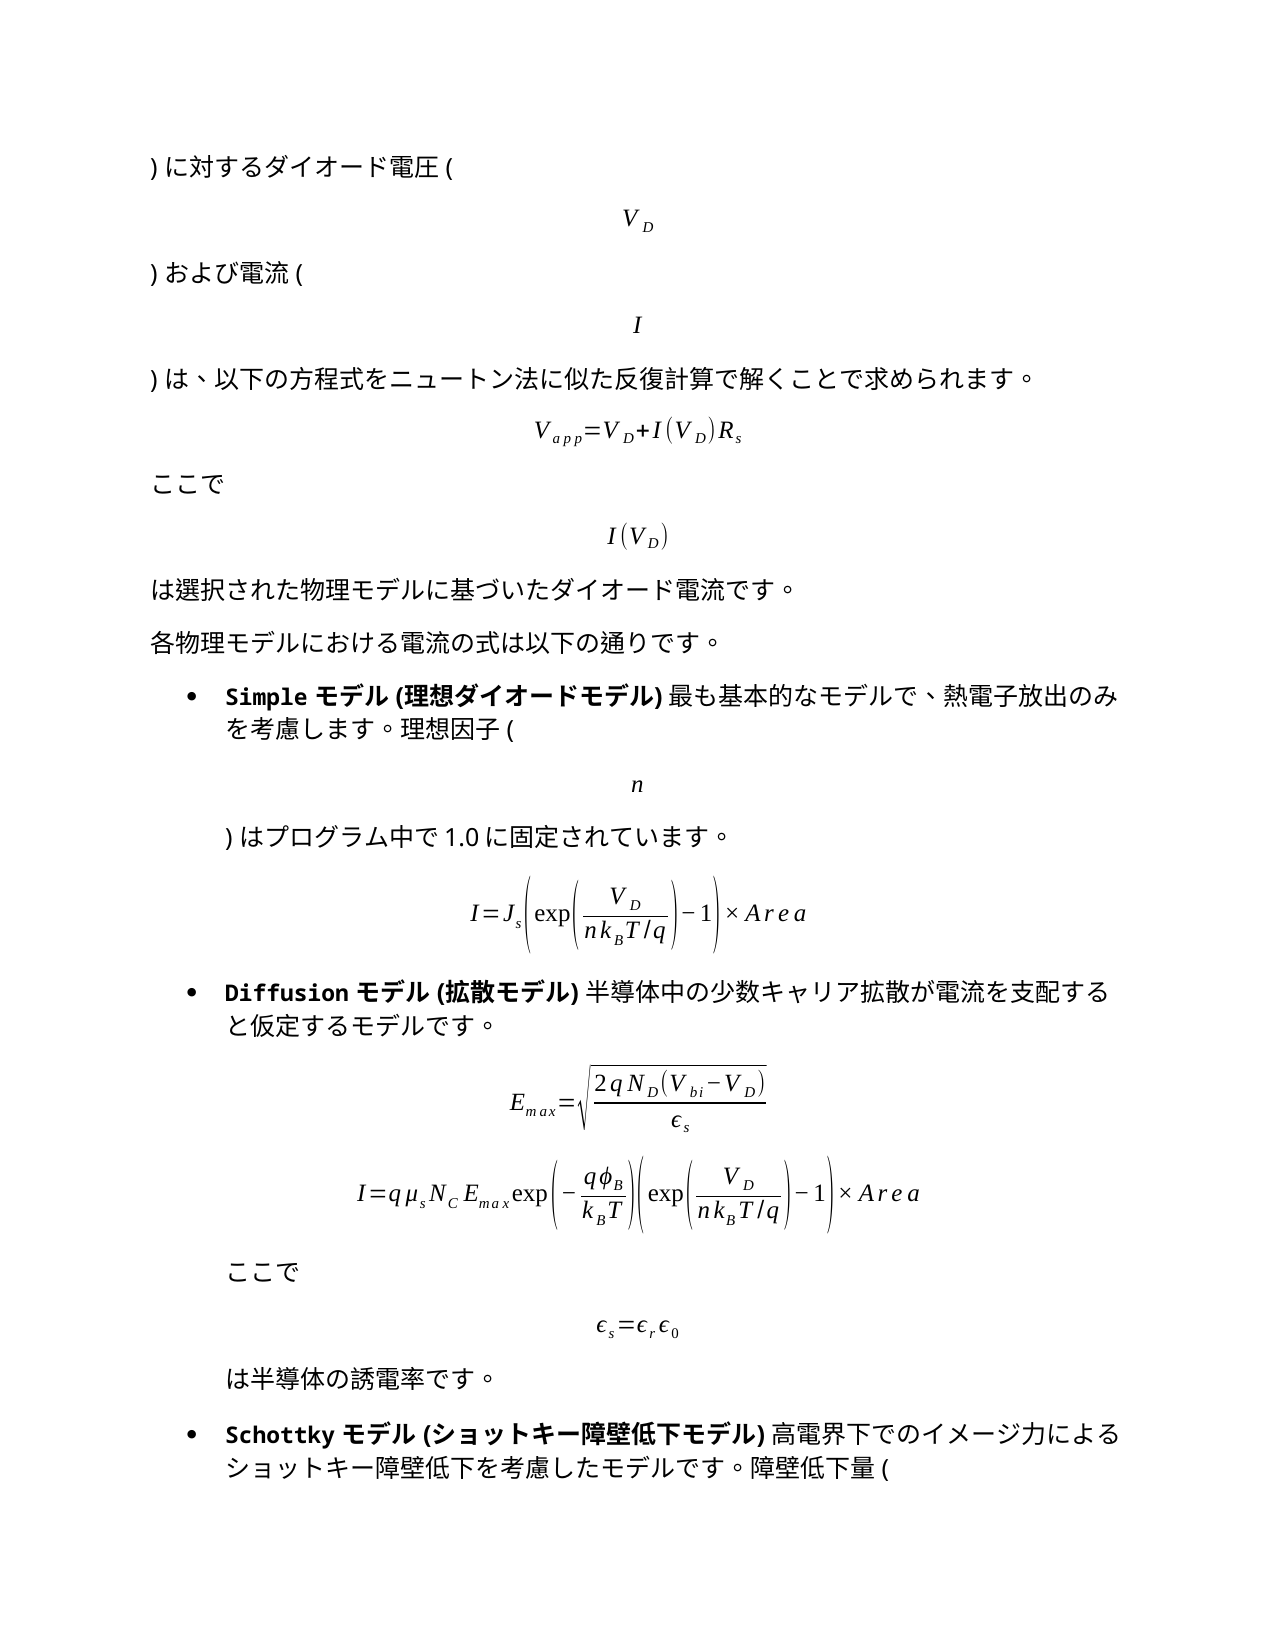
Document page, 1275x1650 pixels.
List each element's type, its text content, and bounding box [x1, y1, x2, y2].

text ここで [150, 467, 1125, 501]
list Schottky モデル (ショットキー障壁低下モデル) 高電界下でのイメージ力によるショットキー障壁低下を考慮したモデルです。障壁低下量 ( [187, 1417, 1125, 1485]
list ) はプログラム中で1.0に固定されています。 [187, 820, 1125, 854]
text 各物理モデルにおける電流の式は以下の通りです。 [150, 625, 1125, 659]
text ) に対するダイオード電圧 ( [150, 150, 1125, 184]
text は選択された物理モデルに基づいたダイオード電流です。 [150, 572, 1125, 607]
text ) および電流 ( [150, 256, 1125, 290]
list ここで [187, 1254, 1125, 1288]
list Diffusion モデル (拡散モデル) 半導体中の少数キャリア拡散が電流を支配すると仮定するモデルです。 [187, 974, 1125, 1043]
list Simple モデル (理想ダイオードモデル) 最も基本的なモデルで、熱電子放出のみを考慮します。理想因子 ( [187, 678, 1125, 746]
list は半導体の誘電率です。 [187, 1362, 1125, 1396]
text ) は、以下の方程式をニュートン法に似た反復計算で解くことで求められます。 [150, 361, 1125, 395]
